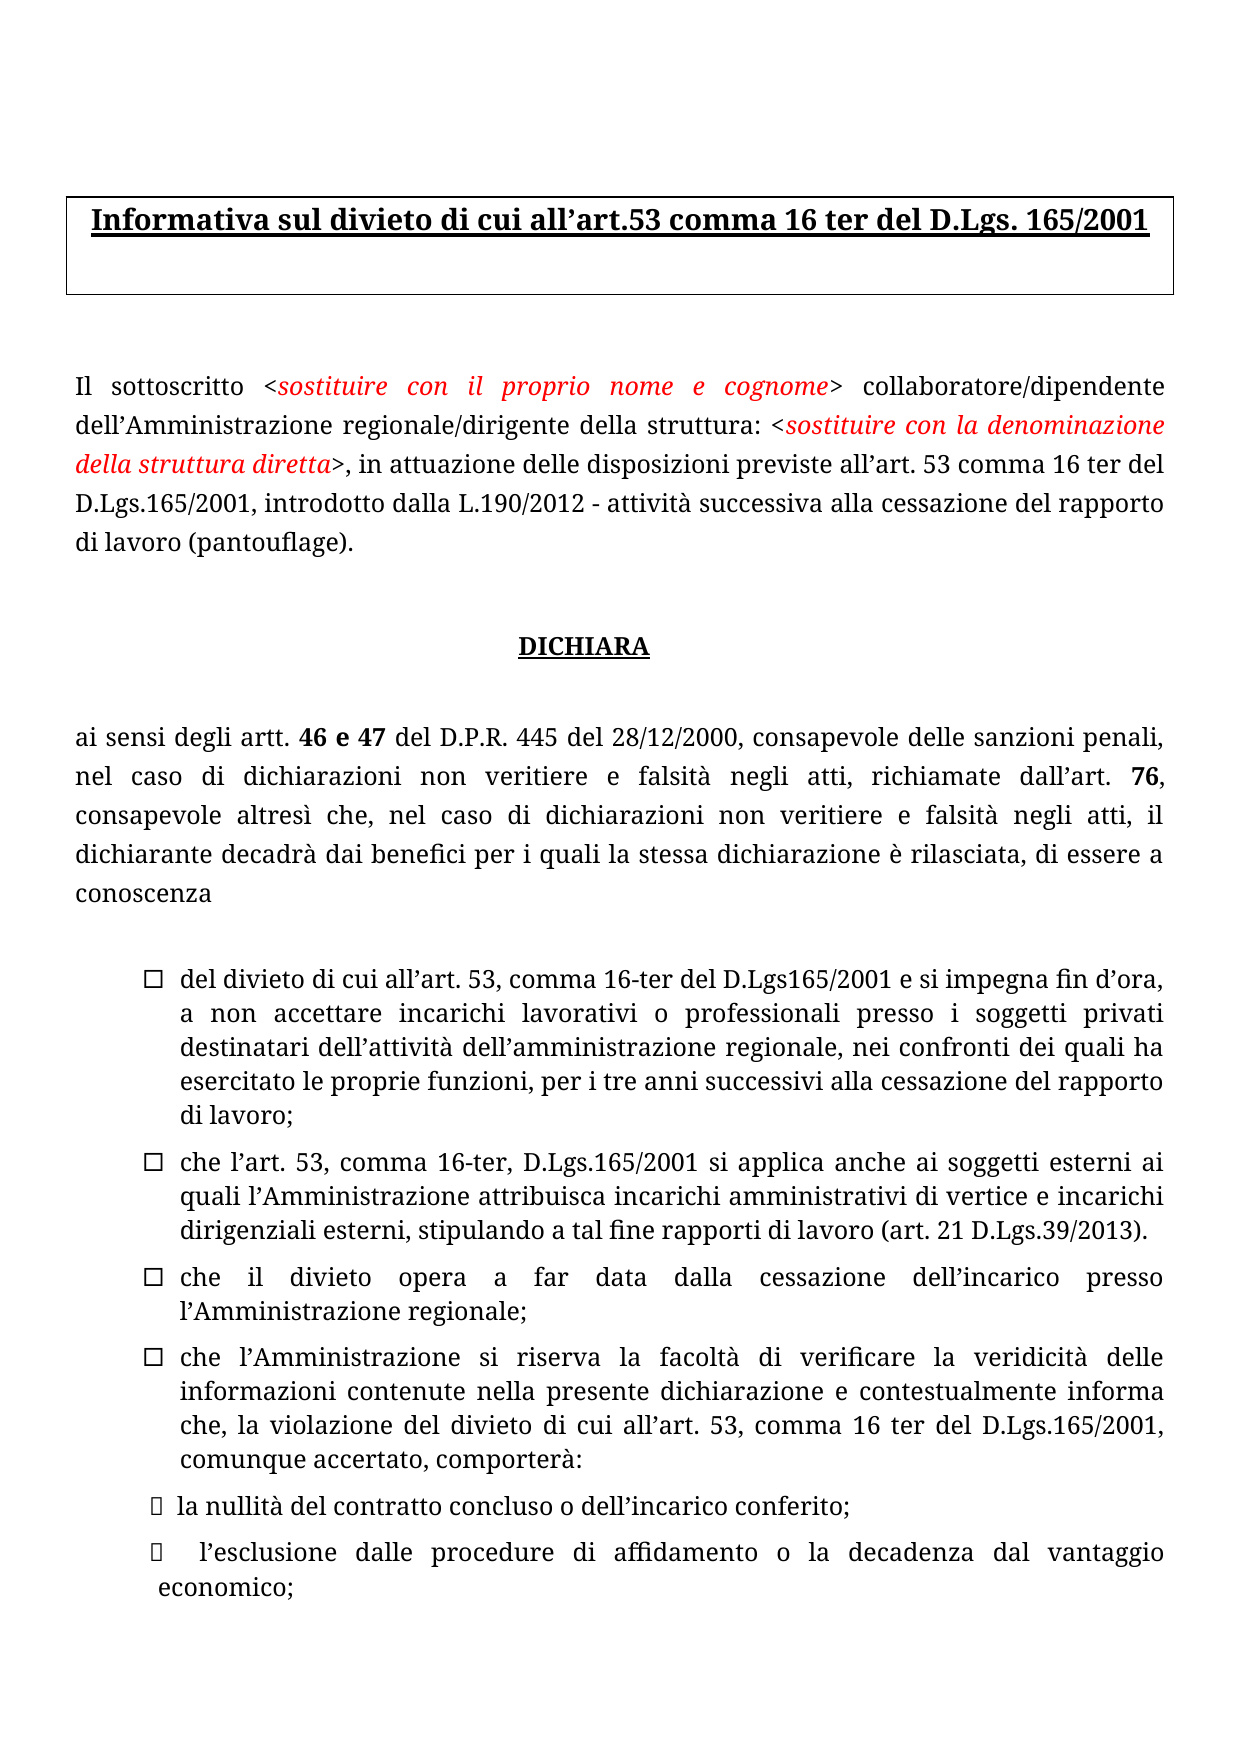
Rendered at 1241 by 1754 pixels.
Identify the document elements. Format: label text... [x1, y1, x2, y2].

text ai sensi degli artt. 46 e 47 del D.P.R. 445 del 28/12/2000, consapevole delle sanzioni penali, nel caso di dichiarazioni non veritiere e falsità negli atti, richiamate dall’art. 76, consapevole altresì che, nel caso di dichiarazioni non veritiere e falsità negli atti, il dichiarante decadrà dai benefici per i quali la stessa dichiarazione è rilasciata, di essere a conoscenza [75, 719, 1165, 910]
list del divieto di cui all’art. 53, comma 16-ter del D.Lgs165/2001 e si impegna fin d’ora, a non accettare incarichi lavorativi o professionali presso i soggetti privati destinatari dell’attività dell’amministrazione regionale, nei confronti dei quali ha esercitato le proprie funzioni, per i tre anni successivi alla cessazione del rapporto di lavoro; [142, 962, 1165, 1132]
text  l’esclusione dalle procedure di affidamento o la decadenza dal vantaggio economico; [149, 1535, 1165, 1603]
list che l’art. 53, comma 16-ter, D.Lgs.165/2001 si applica anche ai soggetti esterni ai quali l’Amministrazione attribuisca incarichi amministrativi di vertice e incarichi dirigenziali esterni, stipulando a tal fine rapporti di lavoro (art. 21 D.Lgs.39/2013). [142, 1144, 1165, 1247]
text  la nullità del contratto concluso o dell’incarico conferito; [149, 1488, 1165, 1523]
list che l’Amministrazione si riserva la facoltà di verificare la veridicità delle informazioni contenute nella presente dichiarazione e contestualmente informa che, la violazione del divieto di cui all’art. 53, comma 16 ter del D.Lgs.165/2001, comunque accertato, comporterà: [142, 1340, 1165, 1476]
text Informativa sul divieto di cui all’art.53 comma 16 ter del D.Lgs. 165/2001 [67, 198, 1173, 239]
text DICHIARA [444, 628, 1165, 662]
list che il divieto opera a far data dalla cessazione dell’incarico presso l’Amministrazione regionale; [142, 1259, 1165, 1327]
text Il sottoscritto <sostituire con il proprio nome e cognome> collaboratore/dipendente dell’Amministrazione regionale/dirigente della struttura: <sostituire con la denominazione della struttura diretta>, in attuazione delle disposizioni previste all’art. 53 comma 16 ter del D.Lgs.165/2001, introdotto dalla L.190/2012 - attività successiva alla cessazione del rapporto di lavoro (pantouflage). [75, 368, 1165, 559]
